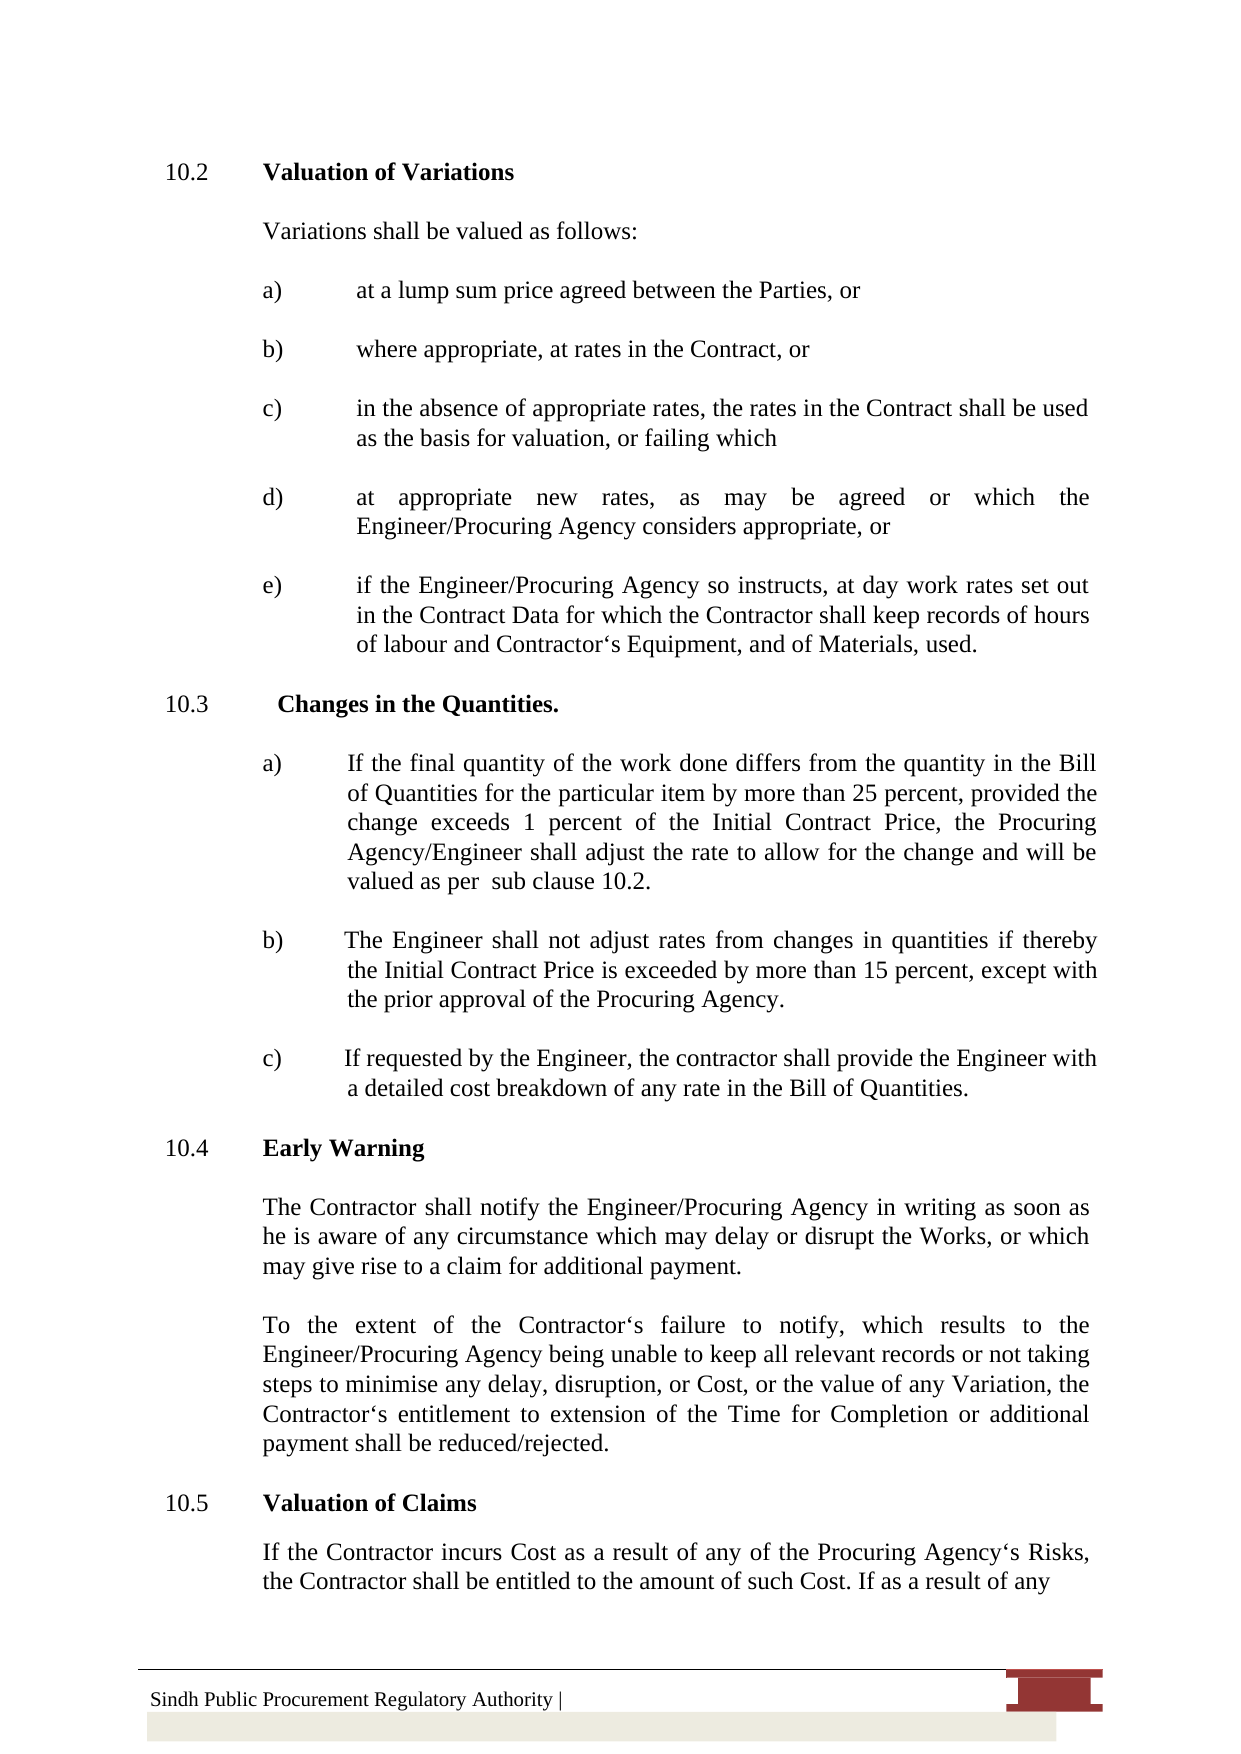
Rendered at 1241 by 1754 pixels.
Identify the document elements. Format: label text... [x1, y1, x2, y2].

list if the Engineer/Procuring Agency so instructs, at day work rates set out in the Contract Data for which the Contractor shall keep records of hours of labour and Contractor‘s Equipment, and of Materials, used. [262, 570, 1090, 658]
list at a lump sum price agreed between the Parties, or [262, 275, 1115, 304]
text The Contractor shall notify the Engineer/Procuring Agency in writing as soon as he is aware of any circumstance which may delay or disrupt the Works, or which may give rise to a claim for additional payment. [262, 1192, 1090, 1279]
list at appropriate new rates, as may be agreed or which the Engineer/Procuring Agency considers appropriate, or [262, 482, 1090, 540]
list in the absence of appropriate rates, the rates in the Contract shall be used as the basis for valuation, or failing which [262, 393, 1090, 452]
list The Engineer shall not adjust rates from changes in quantities if thereby the Initial Contract Price is exceeded by more than 15 percent, except with the prior approval of the Procuring Agency. [262, 925, 1098, 1013]
list If requested by the Engineer, the contractor shall provide the Engineer with a detailed cost breakdown of any rate in the Bill of Quantities. [262, 1043, 1098, 1102]
list 10.2 Valuation of Variations [127, 157, 1115, 186]
list If the final quantity of the work done differs from the quantity in the Bill of Quantities for the particular item by more than 25 percent, provided the change exceeds 1 percent of the Initial Contract Price, the Procuring Agency/Engineer shall adjust the rate to allow for the change and will be valued as per sub clause 10.2. [262, 748, 1098, 895]
text If the Contractor incurs Cost as a result of any of the Procuring Agency‘s Risks, the Contractor shall be entitled to the amount of such Cost. If as a result of any [262, 1537, 1091, 1595]
text Variations shall be valued as follows: [262, 216, 1115, 245]
text To the extent of the Contractor‘s failure to notify, which results to the Engineer/Procuring Agency being unable to keep all relevant records or not taking steps to minimise any delay, disruption, or Cost, or the value of any Variation, the Contractor‘s entitlement to extension of the Time for Completion or additional payment shall be reduced/rejected. [262, 1310, 1091, 1457]
list 10.3 Changes in the Quantities. [150, 689, 1115, 718]
list where appropriate, at rates in the Contract, or [262, 334, 1115, 363]
list 10.4 Early Warning [127, 1133, 1115, 1161]
list 10.5 Valuation of Claims [127, 1488, 1115, 1516]
